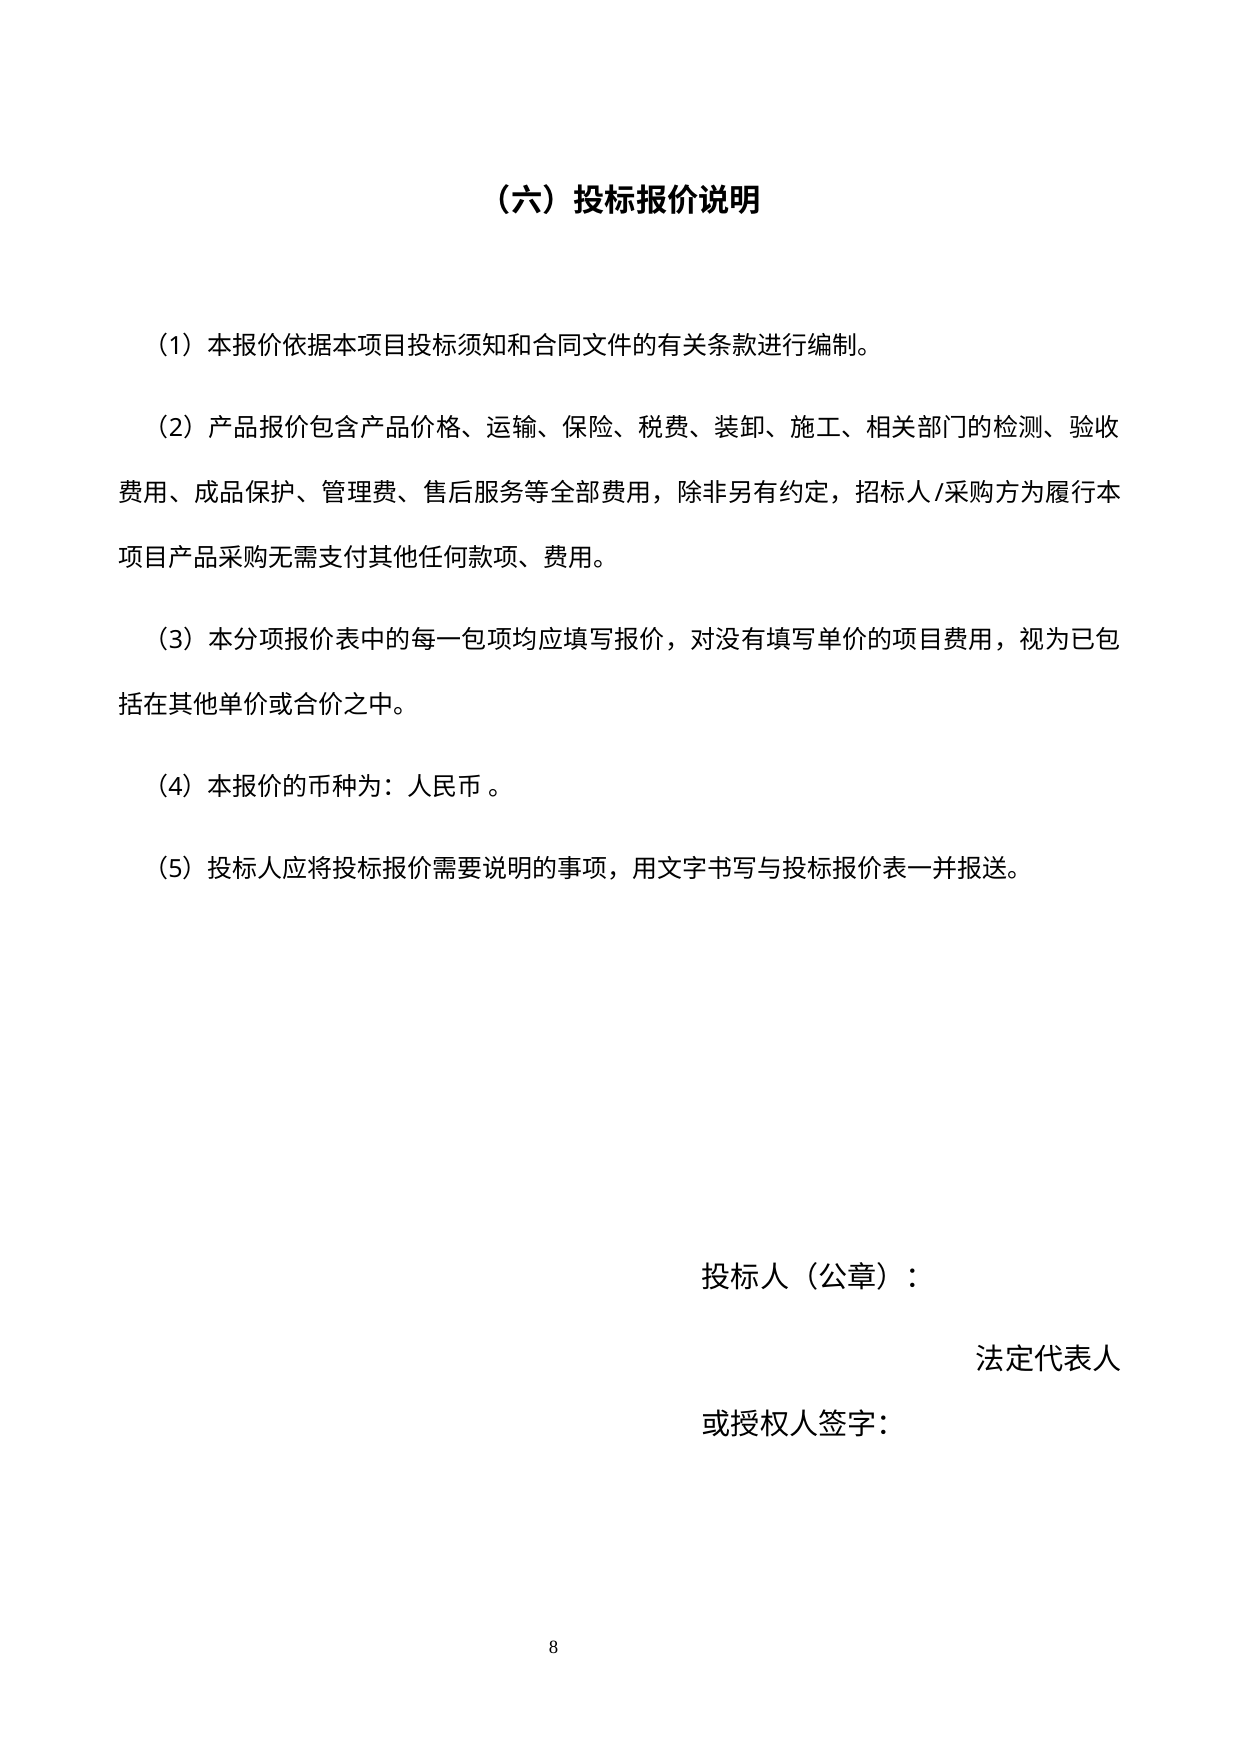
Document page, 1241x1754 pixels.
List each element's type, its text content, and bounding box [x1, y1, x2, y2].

list （4）本报价的币种为：人民币 。 [118, 752, 1122, 817]
list （2）产品报价包含产品价格、运输、保险、税费、装卸、施工、相关部门的检测、验收费用、成品保护、管理费、售后服务等全部费用，除非另有约定，招标人/采购方为履行本项目产品采购无需支付其他任何款项、费用。 [118, 392, 1122, 589]
list 投标人（公章）： [118, 1242, 1122, 1307]
list （5）投标人应将投标报价需要说明的事项，用文字书写与投标报价表一并报送。 [118, 834, 1122, 899]
list （1）本报价依据本项目投标须知和合同文件的有关条款进行编制。 [118, 311, 1122, 376]
list 法定代表人或授权人签字： [147, 1324, 1122, 1454]
text （六）投标报价说明 [118, 166, 1122, 223]
list （3）本分项报价表中的每一包项均应填写报价，对没有填写单价的项目费用，视为已包括在其他单价或合价之中。 [118, 605, 1122, 736]
